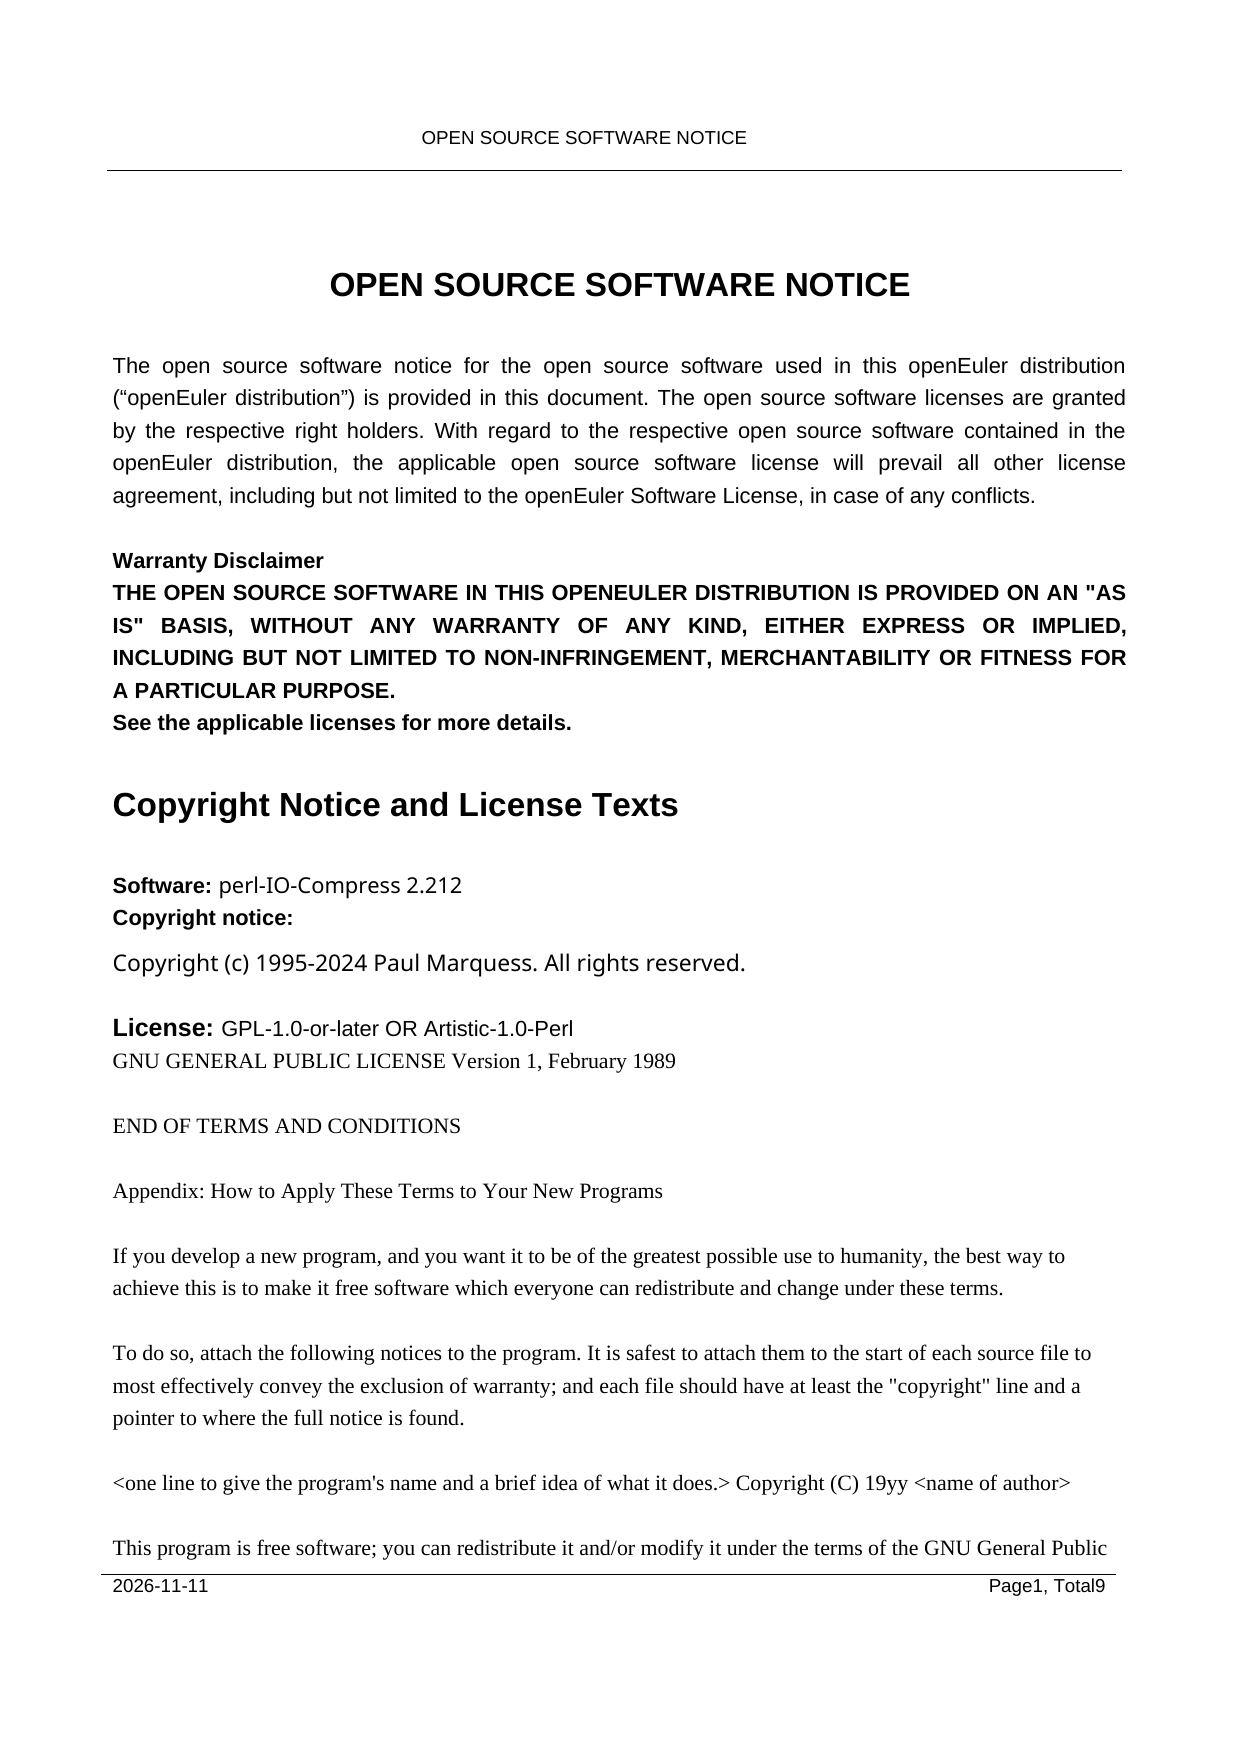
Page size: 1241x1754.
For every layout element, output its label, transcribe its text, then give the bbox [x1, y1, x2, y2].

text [112, 1044, 1128, 1564]
title Software: perl-IO-Compress 2.212 [112, 869, 1128, 901]
text The open source software notice for the open source software used in this openEuler distribution (“openEuler distribution”) is provided in this document. The open source software licenses are granted by the respective right holders. With regard to the respective open source software contained in the openEuler distribution, the applicable open source software license will prevail all other license agreement, including but not limited to the openEuler Software License, in case of any conflicts. [112, 349, 1128, 511]
text Copyright Notice and License Texts [112, 771, 1128, 836]
text Copyright notice: [112, 901, 1128, 934]
text License: GPL-1.0-or-later OR Artistic-1.0-Perl [112, 1012, 1128, 1044]
text Copyright (c) 1995-2024 Paul Marquess. All rights reserved. [112, 947, 1128, 1012]
text OPEN SOURCE SOFTWARE NOTICE [112, 251, 1128, 316]
text Warranty Disclaimer [112, 544, 1128, 576]
text THE OPEN SOURCE SOFTWARE IN THIS OPENEULER DISTRIBUTION IS PROVIDED ON AN "AS IS" BASIS, WITHOUT ANY WARRANTY OF ANY KIND, EITHER EXPRESS OR IMPLIED, INCLUDING BUT NOT LIMITED TO NON-INFRINGEMENT, MERCHANTABILITY OR FITNESS FOR A PARTICULAR PURPOSE. See the applicable licenses for more details. [112, 576, 1128, 739]
